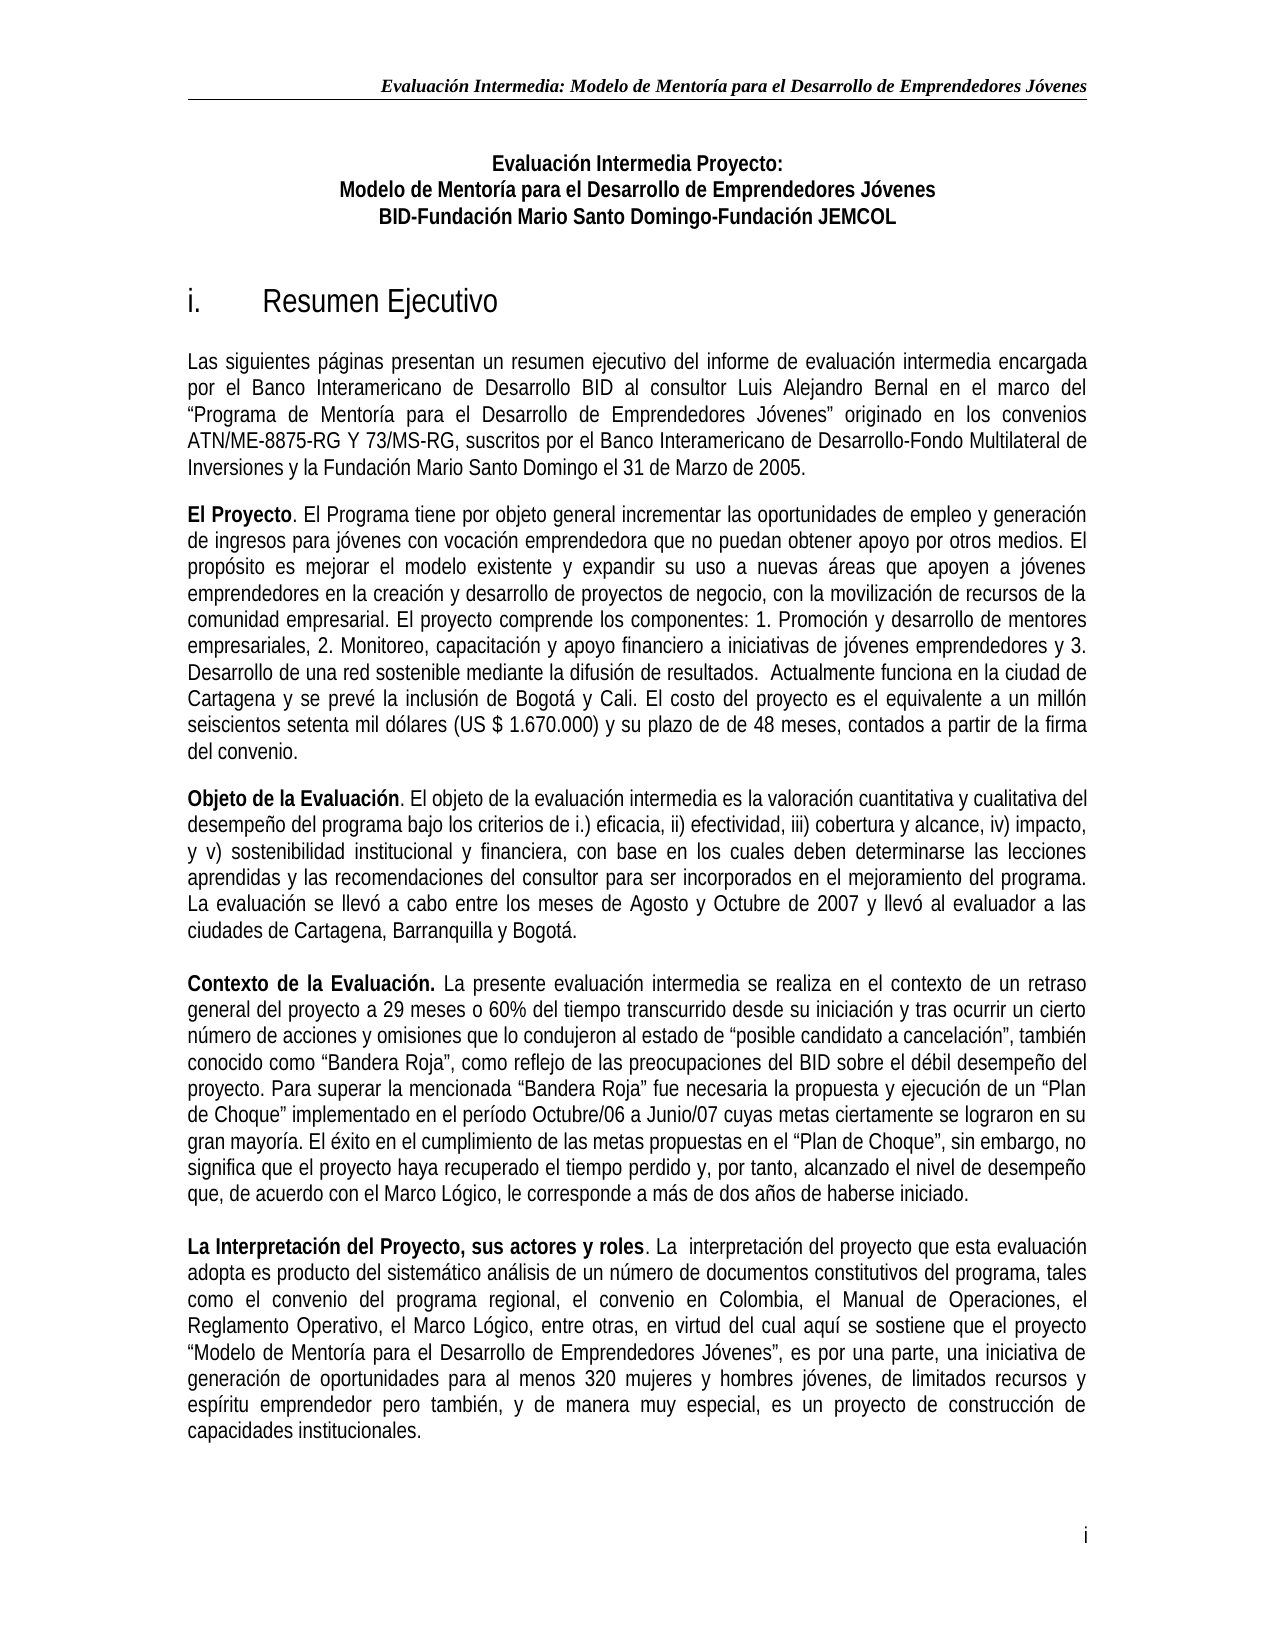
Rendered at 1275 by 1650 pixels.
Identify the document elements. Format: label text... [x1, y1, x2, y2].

text BID-Fundación Mario Santo Domingo-Fundación JEMCOL [187, 203, 1087, 229]
text La Interpretación del Proyecto, sus actores y roles. La interpretación del proyecto que esta evaluación adopta es producto del sistemático análisis de un número de documentos constitutivos del programa, tales como el convenio del programa regional, el convenio en Colombia, el Manual de Operaciones, el Reglamento Operativo, el Marco Lógico, entre otras, en virtud del cual aquí se sostiene que el proyecto “Modelo de Mentoría para el Desarrollo de Emprendedores Jóvenes”, es por una parte, una iniciativa de generación de oportunidades para al menos 320 mujeres y hombres jóvenes, de limitados recursos y espíritu emprendedor pero también, y de manera muy especial, es un proyecto de construcción de capacidades institucionales. [187, 1233, 1087, 1444]
text Las siguientes páginas presentan un resumen ejecutivo del informe de evaluación intermedia encargada por el Banco Interamericano de Desarrollo BID al consultor Luis Alejandro Bernal en el marco del “Programa de Mentoría para el Desarrollo de Emprendedores Jóvenes” originado en los convenios ATN/ME-8875-RG Y 73/MS-RG, suscritos por el Banco Interamericano de Desarrollo-Fondo Multilateral de Inversiones y la Fundación Mario Santo Domingo el 31 de Marzo de 2005. [187, 348, 1087, 480]
text Objeto de la Evaluación. El objeto de la evaluación intermedia es la valoración cuantitativa y cualitativa del desempeño del programa bajo los criterios de i.) eficacia, ii) efectividad, iii) cobertura y alcance, iv) impacto, y v) sostenibilidad institucional y financiera, con base en los cuales deben determinarse las lecciones aprendidas y las recomendaciones del consultor para ser incorporados en el mejoramiento del programa. La evaluación se llevó a cabo entre los meses de Agosto y Octubre de 2007 y llevó al evaluador a las ciudades de Cartagena, Barranquilla y Bogotá. [187, 785, 1087, 943]
text El Proyecto. El Programa tiene por objeto general incrementar las oportunidades de empleo y generación de ingresos para jóvenes con vocación emprendedora que no puedan obtener apoyo por otros medios. El propósito es mejorar el modelo existente y expandir su uso a nuevas áreas que apoyen a jóvenes emprendedores en la creación y desarrollo de proyectos de negocio, con la movilización de recursos de la comunidad empresarial. El proyecto comprende los componentes: 1. Promoción y desarrollo de mentores empresariales, 2. Monitoreo, capacitación y apoyo financiero a iniciativas de jóvenes emprendedores y 3. Desarrollo de una red sostenible mediante la difusión de resultados. Actualmente funciona en la ciudad de Cartagena y se prevé la inclusión de Bogotá y Cali. El costo del proyecto es el equivalente a un millón seiscientos setenta mil dólares (US $ 1.670.000) y su plazo de de 48 meses, contados a partir de la firma del convenio. [187, 501, 1087, 764]
text Contexto de la Evaluación. La presente evaluación intermedia se realiza en el contexto de un retraso general del proyecto a 29 meses o 60% del tiempo transcurrido desde su iniciación y tras ocurrir un cierto número de acciones y omisiones que lo condujeron al estado de “posible candidato a cancelación”, también conocido como “Bandera Roja”, como reflejo de las preocupaciones del BID sobre el débil desempeño del proyecto. Para superar la mencionada “Bandera Roja” fue necesaria la propuesta y ejecución de un “Plan de Choque” implementado en el período Octubre/06 a Junio/07 cuyas metas ciertamente se lograron en su gran mayoría. El éxito en el cumplimiento de las metas propuestas en el “Plan de Choque”, sin embargo, no significa que el proyecto haya recuperado el tiempo perdido y, por tanto, alcanzado el nivel de desempeño que, de acuerdo con el Marco Lógico, le corresponde a más de dos años de haberse iniciado. [187, 969, 1087, 1207]
text Modelo de Mentoría para el Desarrollo de Emprendedores Jóvenes [187, 176, 1087, 203]
text i. Resumen Ejecutivo [187, 282, 1087, 320]
text Evaluación Intermedia Proyecto: [187, 150, 1087, 176]
